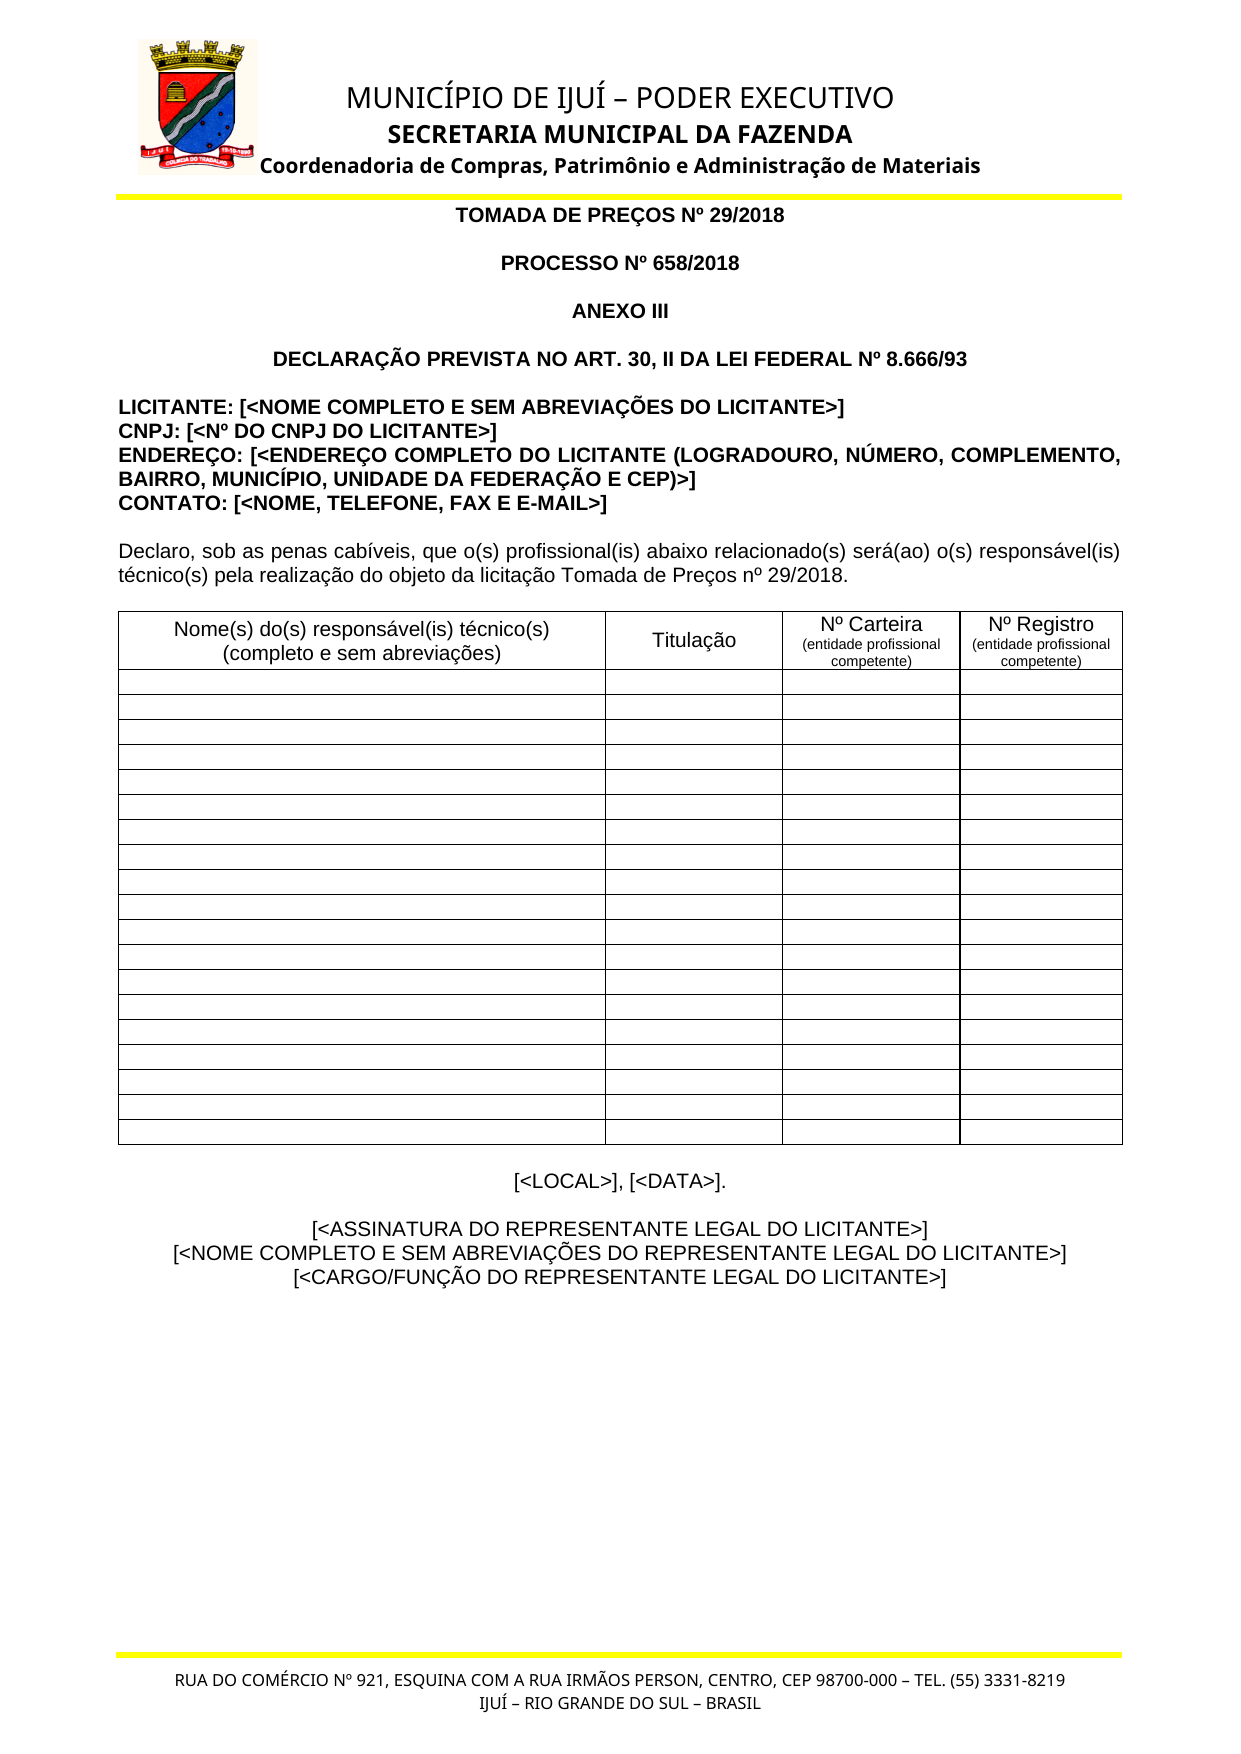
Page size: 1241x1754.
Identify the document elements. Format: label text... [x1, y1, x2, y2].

table_cell [783, 745, 959, 769]
table_cell [606, 795, 782, 819]
table_cell [119, 820, 605, 844]
text CNPJ: [<Nº DO CNPJ DO LICITANTE>] [118, 419, 1122, 443]
table_cell [783, 870, 959, 894]
table_cell [783, 1020, 959, 1044]
table_cell [961, 1045, 1122, 1069]
table_cell [961, 895, 1122, 919]
text PROCESSO Nº 658/2018 [118, 251, 1122, 275]
table_cell [119, 745, 605, 769]
table_cell [783, 670, 959, 694]
table_cell [119, 695, 605, 719]
table_cell [961, 670, 1122, 694]
table_cell [783, 820, 959, 844]
table_cell [961, 745, 1122, 769]
table_cell [606, 1070, 782, 1094]
table_cell [961, 970, 1122, 994]
picture [138, 39, 258, 175]
table_cell [119, 1095, 605, 1119]
table_cell [961, 995, 1122, 1019]
table_cell [606, 970, 782, 994]
table_cell [783, 1070, 959, 1094]
table_cell [783, 1045, 959, 1069]
table_cell [606, 920, 782, 944]
table_cell [783, 1120, 959, 1144]
table_cell [119, 870, 605, 894]
table_cell [961, 720, 1122, 744]
table_cell [961, 1070, 1122, 1094]
table_cell [119, 945, 605, 969]
table_cell [606, 845, 782, 869]
table_cell [783, 845, 959, 869]
text Declaro, sob as penas cabíveis, que o(s) profissional(is) abaixo relacionado(s) será(ao) o(s) responsável(is) técnico(s) pela realização do objeto da licitação Tomada de Preços nº 29/2018. [118, 539, 1122, 587]
table_cell [606, 1120, 782, 1144]
table_cell [783, 970, 959, 994]
text [<LOCAL>], [<DATA>]. [118, 1169, 1122, 1193]
table_cell [606, 1095, 782, 1119]
table_cell [961, 1095, 1122, 1119]
table_cell [783, 995, 959, 1019]
table_cell [119, 845, 605, 869]
table_cell [783, 695, 959, 719]
table_cell [606, 945, 782, 969]
text [<NOME COMPLETO E SEM ABREVIAÇÕES DO REPRESENTANTE LEGAL DO LICITANTE>] [118, 1241, 1122, 1265]
table_cell [606, 720, 782, 744]
table_cell [606, 745, 782, 769]
text CONTATO: [<NOME, TELEFONE, FAX E E-MAIL>] [118, 491, 1122, 515]
table_header Nº Registro (entidade profissional competente) [961, 612, 1122, 669]
table_cell [606, 770, 782, 794]
table_cell [606, 820, 782, 844]
text LICITANTE: [<NOME COMPLETO E SEM ABREVIAÇÕES DO LICITANTE>] [118, 395, 1122, 419]
table_cell [961, 945, 1122, 969]
table_cell [783, 895, 959, 919]
text DECLARAÇÃO PREVISTA NO ART. 30, II DA LEI FEDERAL Nº 8.666/93 [118, 347, 1122, 371]
table_cell [961, 845, 1122, 869]
table_cell [119, 1070, 605, 1094]
table_cell [119, 1045, 605, 1069]
table_cell [119, 995, 605, 1019]
table_cell [606, 1020, 782, 1044]
table_header Titulação [606, 612, 782, 669]
table_cell [606, 670, 782, 694]
table_cell [606, 870, 782, 894]
table_cell [606, 995, 782, 1019]
text TOMADA DE PREÇOS Nº 29/2018 [118, 203, 1122, 227]
text [<CARGO/FUNÇÃO DO REPRESENTANTE LEGAL DO LICITANTE>] [118, 1265, 1122, 1289]
table_cell [783, 770, 959, 794]
table_cell [961, 1020, 1122, 1044]
table_cell [783, 945, 959, 969]
table_cell [961, 695, 1122, 719]
table_cell [119, 1120, 605, 1144]
table_cell [119, 1020, 605, 1044]
text [<ASSINATURA DO REPRESENTANTE LEGAL DO LICITANTE>] [118, 1217, 1122, 1241]
table_cell [961, 1120, 1122, 1144]
table_cell [119, 795, 605, 819]
table_header Nº Carteira (entidade profissional competente) [783, 612, 959, 669]
text ENDEREÇO: [<ENDEREÇO COMPLETO DO LICITANTE (LOGRADOURO, NÚMERO, COMPLEMENTO, BAIRRO, MUNICÍPIO, UNIDADE DA FEDERAÇÃO E CEP)>] [118, 443, 1122, 491]
table_header Nome(s) do(s) responsável(is) técnico(s) (completo e sem abreviações) [119, 612, 605, 669]
table_cell [119, 720, 605, 744]
table_cell [783, 795, 959, 819]
table_cell [783, 720, 959, 744]
table_cell [606, 895, 782, 919]
table_cell [119, 895, 605, 919]
table_cell [119, 670, 605, 694]
table_cell [783, 920, 959, 944]
table_cell [119, 970, 605, 994]
table_cell [961, 870, 1122, 894]
text ANEXO III [118, 299, 1122, 323]
table_cell [119, 920, 605, 944]
table_cell [606, 695, 782, 719]
table_cell [961, 920, 1122, 944]
table_cell [961, 770, 1122, 794]
table_cell [119, 770, 605, 794]
table_cell [961, 820, 1122, 844]
table_cell [961, 795, 1122, 819]
table_cell [606, 1045, 782, 1069]
table_cell [783, 1095, 959, 1119]
